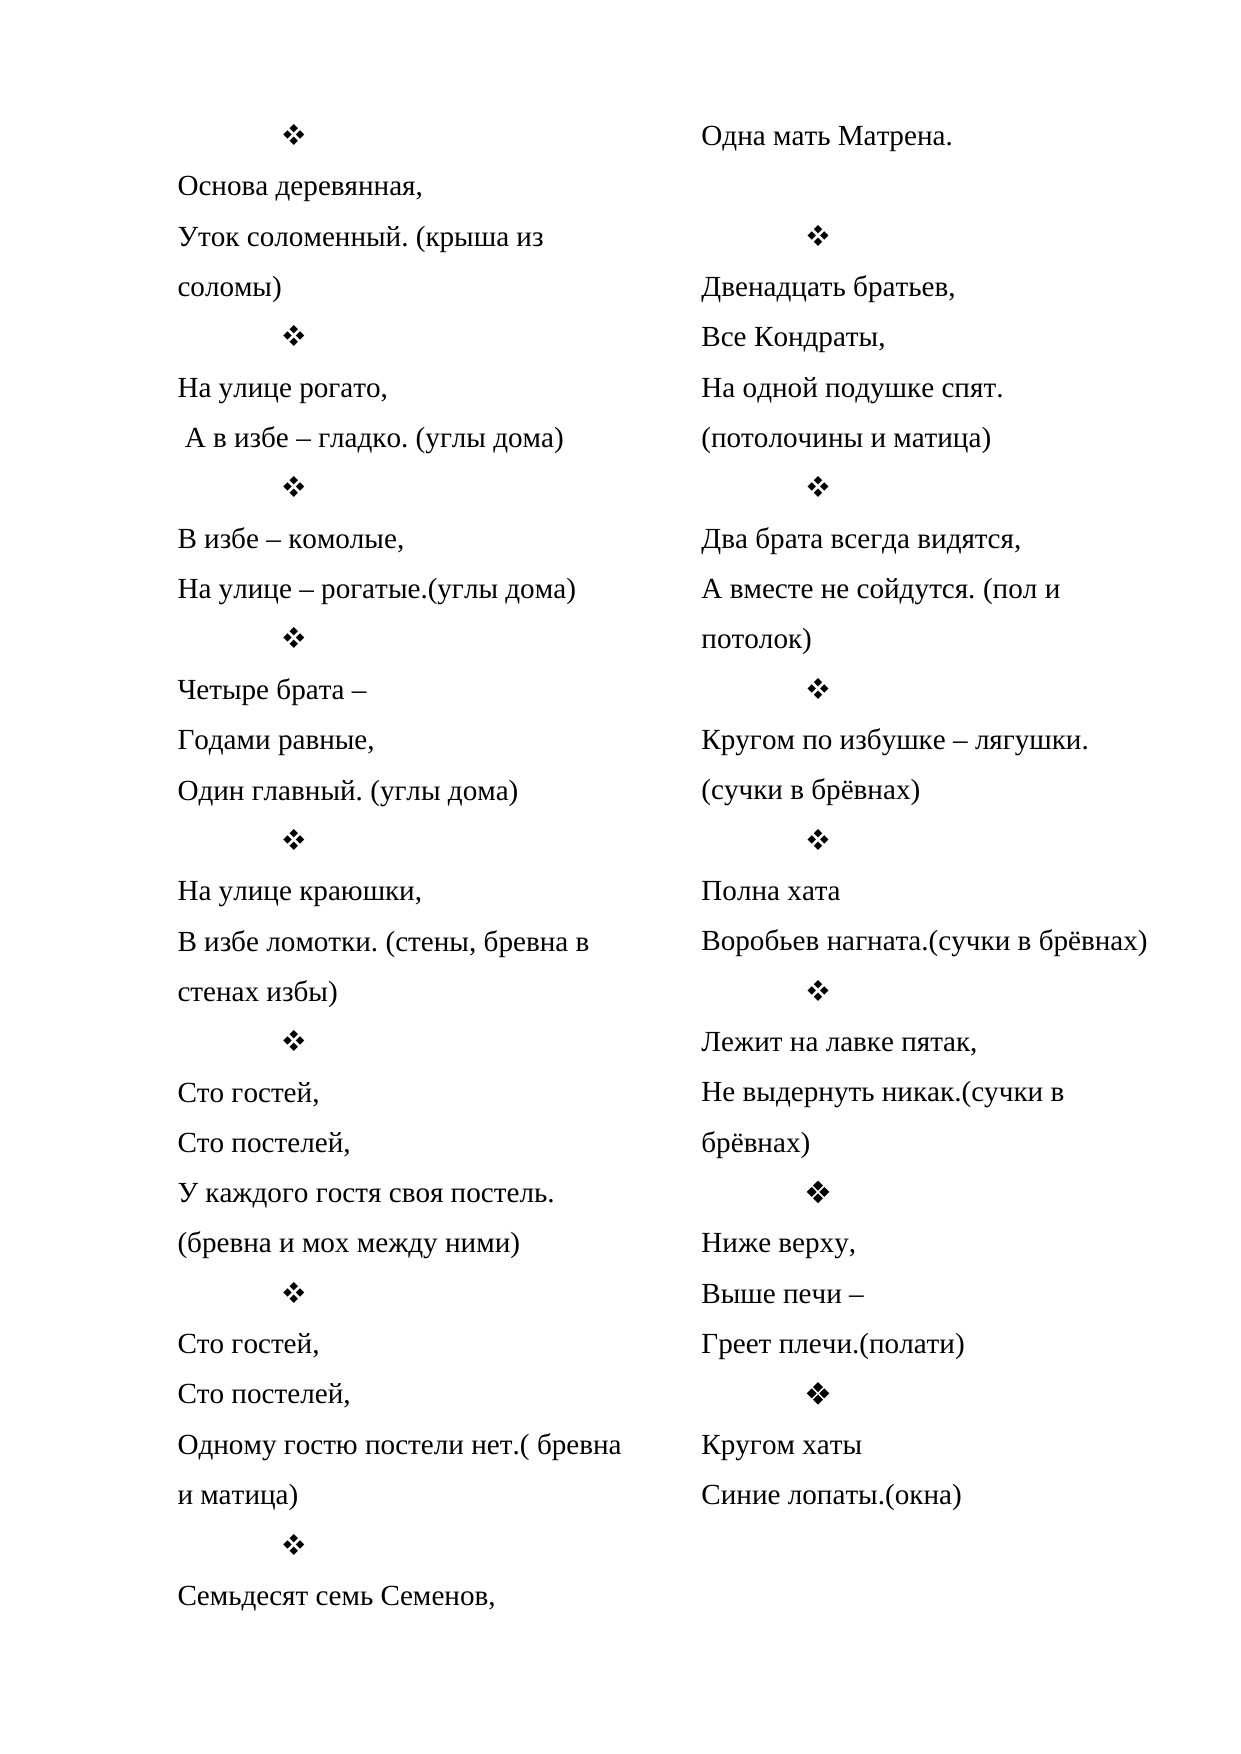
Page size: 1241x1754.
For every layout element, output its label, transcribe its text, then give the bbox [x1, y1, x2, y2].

text У каждого гостя своя постель. (бревна и мох между ними) [177, 1175, 627, 1259]
text Одному гостю постели нет.( бревна и матица) [177, 1427, 627, 1511]
text В избе ломотки. (стены, бревна в стенах избы) [177, 924, 627, 1007]
text Годами равные, [177, 722, 627, 756]
text Все Кондраты, [701, 319, 1152, 353]
text Сто гостей, [177, 1326, 627, 1360]
text Сто постелей, [177, 1125, 627, 1158]
text Четыре брата – [177, 672, 627, 706]
text Выше печи – [701, 1276, 1152, 1309]
text Семьдесят семь Семенов, [177, 1578, 627, 1612]
text Уток соломенный. (крыша из соломы) [177, 219, 627, 303]
text А в избе – гладко. (углы дома) [177, 420, 627, 454]
text На одной подушке спят. (потолочины и матица) [701, 370, 1152, 454]
text Два брата всегда видятся, [701, 521, 1152, 554]
text Лежит на лавке пятак, [701, 1024, 1152, 1058]
text Основа деревянная, [177, 168, 627, 202]
text Воробьев нагната.(сучки в брёвнах) [701, 923, 1152, 957]
text Синие лопаты.(окна) [701, 1477, 1152, 1511]
text Полна хата [701, 873, 1152, 907]
text Не выдернуть никак.(сучки в брёвнах) [701, 1074, 1152, 1158]
text Двенадцать братьев, [701, 269, 1152, 303]
text А вместе не сойдутся. (пол и потолок) [701, 571, 1152, 655]
text Греет плечи.(полати) [701, 1326, 1152, 1360]
text Одна мать Матрена. [701, 118, 1152, 152]
text Один главный. (углы дома) [177, 773, 627, 806]
text Ниже верху, [701, 1226, 1152, 1259]
text На улице – рогатые.(углы дома) [177, 571, 627, 605]
text Кругом хаты [701, 1427, 1152, 1461]
text На улице рогато, [177, 370, 627, 403]
text В избе – комолые, [177, 521, 627, 554]
text На улице краюшки, [177, 873, 627, 907]
text Сто гостей, [177, 1075, 627, 1108]
text Кругом по избушке – лягушки. (сучки в брёвнах) [701, 722, 1152, 806]
text Сто постелей, [177, 1377, 627, 1410]
